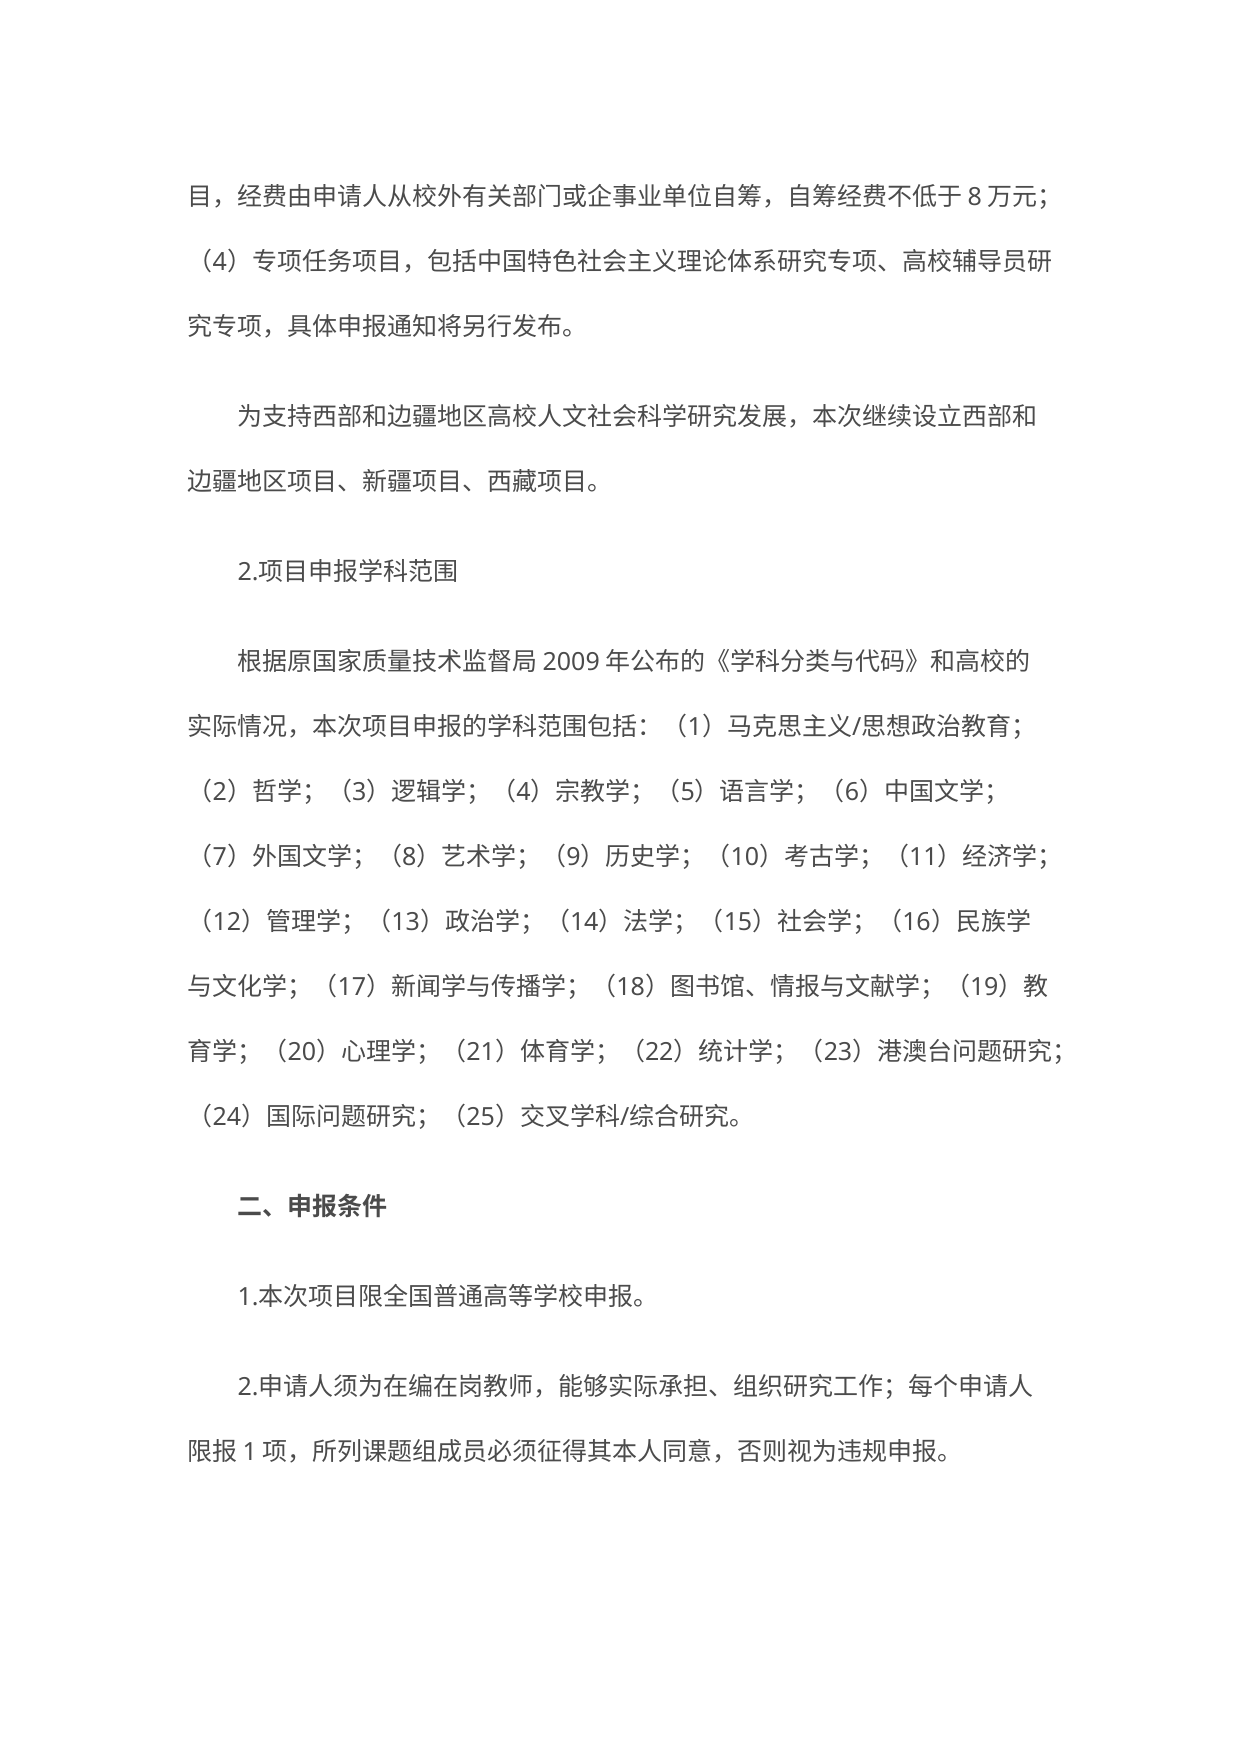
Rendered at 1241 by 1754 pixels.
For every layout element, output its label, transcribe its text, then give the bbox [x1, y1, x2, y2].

text 1.本次项目限全国普通高等学校申报。 [187, 1262, 1053, 1327]
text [187, 162, 1053, 357]
text 二、申报条件 [187, 1172, 1053, 1237]
text 根据原国家质量技术监督局2009年公布的《学科分类与代码》和高校的实际情况，本次项目申报的学科范围包括：（1）马克思主义/思想政治教育；（2）哲学；（3）逻辑学；（4）宗教学；（5）语言学；（6）中国文学；（7）外国文学；（8）艺术学；（9）历史学；（10）考古学；（11）经济学；（12）管理学；（13）政治学；（14）法学；（15）社会学；（16）民族学与文化学；（17）新闻学与传播学；（18）图书馆、情报与文献学；（19）教育学；（20）心理学；（21）体育学；（22）统计学；（23）港澳台问题研究；（24）国际问题研究；（25）交叉学科/综合研究。 [187, 627, 1053, 1147]
text 2.申请人须为在编在岗教师，能够实际承担、组织研究工作；每个申请人限报1项，所列课题组成员必须征得其本人同意，否则视为违规申报。 [187, 1352, 1053, 1482]
text 2.项目申报学科范围 [187, 537, 1053, 602]
text 为支持西部和边疆地区高校人文社会科学研究发展，本次继续设立西部和边疆地区项目、新疆项目、西藏项目。 [187, 382, 1053, 512]
